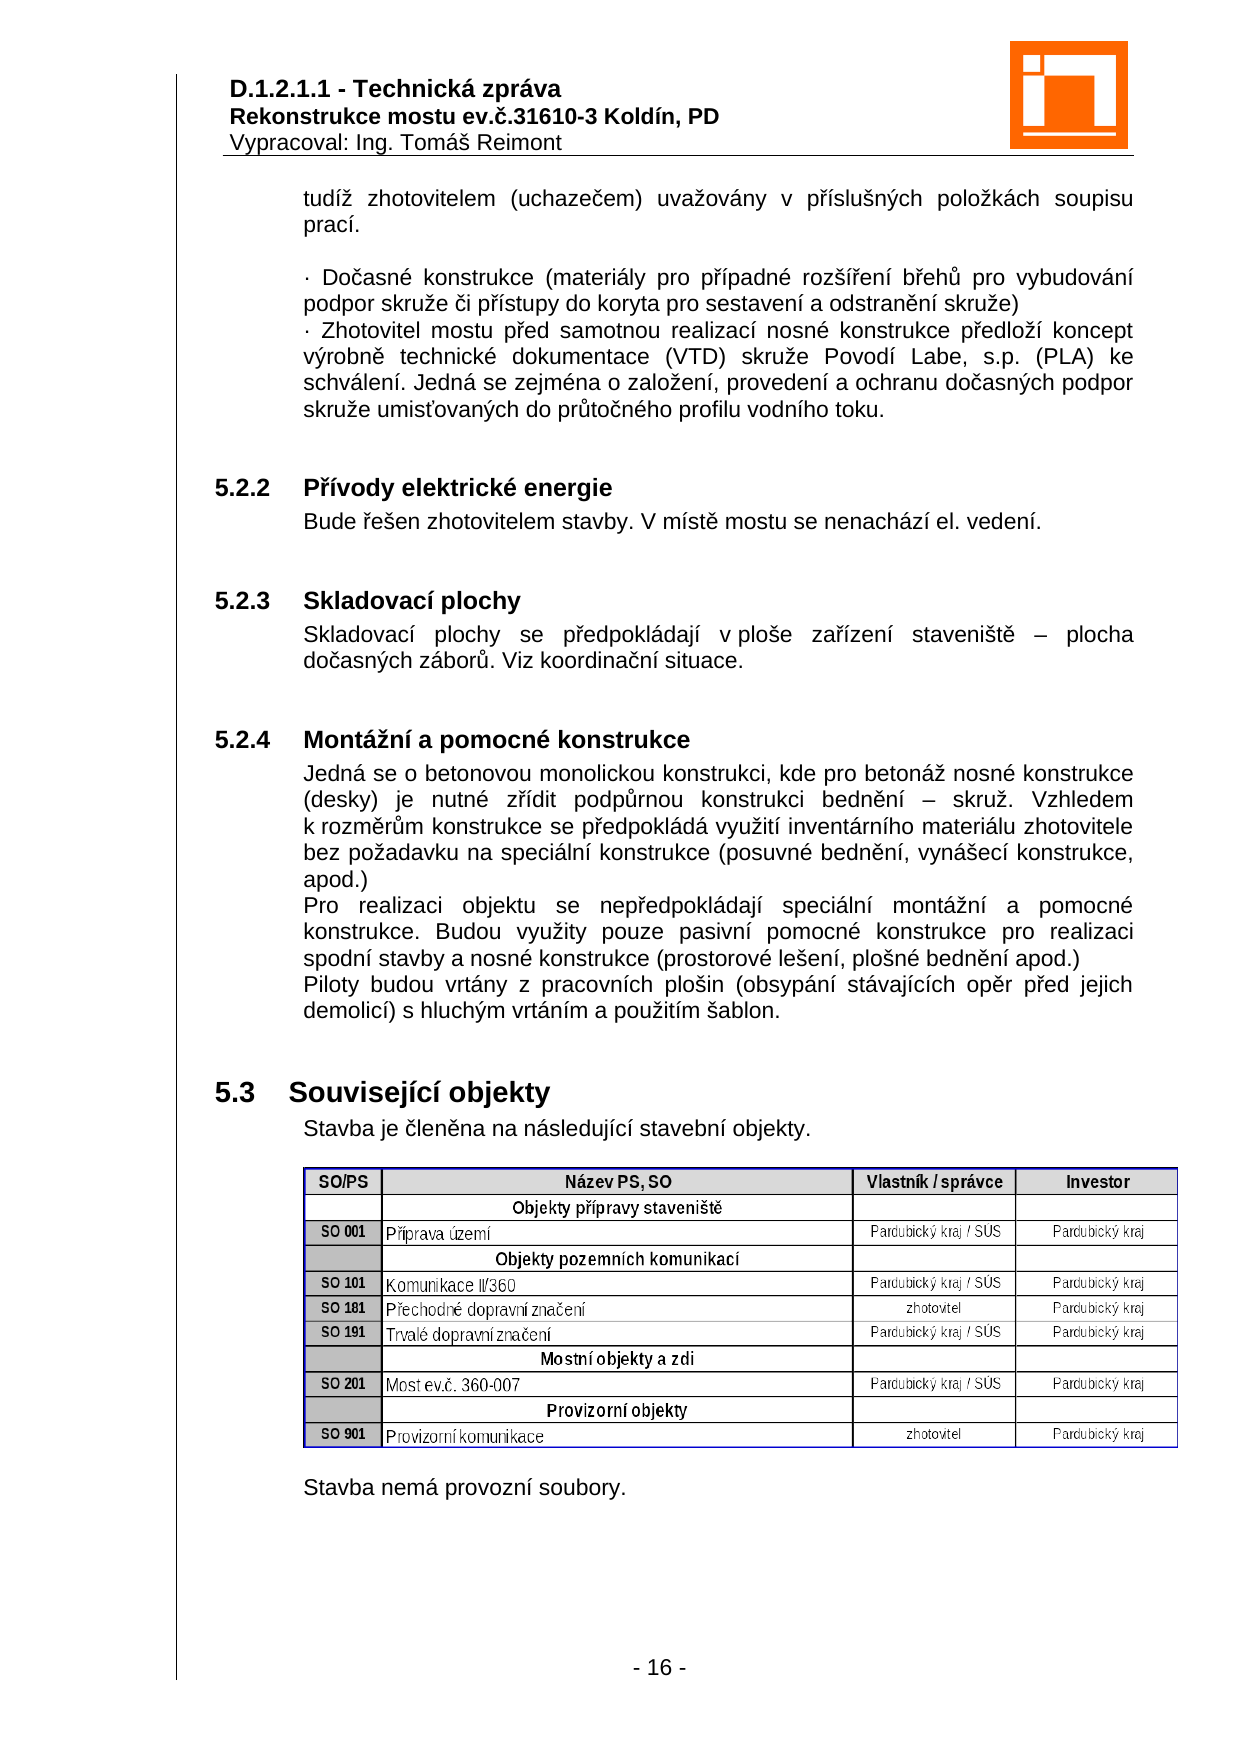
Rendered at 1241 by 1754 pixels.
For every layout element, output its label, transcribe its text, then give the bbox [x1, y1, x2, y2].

text · Dočasné konstrukce (materiály pro případné rozšíření břehů pro vybudování podpor skruže či přístupy do koryta pro sestavení a odstranění skruže) [303, 264, 1134, 317]
picture [1010, 41, 1128, 149]
text Jedná se o betonovou monolickou konstrukci, kde pro betonáž nosné konstrukce (desky) je nutné zřídit podpůrnou konstrukci bednění – skruž. Vzhledem k rozměrům konstrukce se předpokládá využití inventárního materiálu zhotovitele bez požadavku na speciální konstrukce (posuvné bednění, vynášecí konstrukce, apod.) [303, 760, 1134, 892]
subtitle Montážní a pomocné konstrukce [214, 725, 1134, 754]
subtitle Přívody elektrické energie [214, 473, 1134, 502]
text Piloty budou vrtány z pracovních plošin (obsypání stávajících opěr před jejich demolicí) s hluchým vrtáním a použitím šablon. [303, 971, 1134, 1024]
subtitle Skladovací plochy [214, 586, 1134, 615]
text Stavba nemá provozní soubory. [303, 1473, 1134, 1500]
subtitle Související objekty [214, 1075, 1134, 1108]
text · Zhotovitel mostu před samotnou realizací nosné konstrukce předloží koncept výrobně technické dokumentace (VTD) skruže Povodí Labe, s.p. (PLA) ke schválení. Jedná se zejména o založení, provedení a ochranu dočasných podpor skruže umisťovaných do průtočného profilu vodního toku. [303, 317, 1134, 422]
text Bude řešen zhotovitelem stavby. V místě mostu se nenachází el. vedení. [303, 508, 1134, 535]
text Stavba je členěna na následující stavební objekty. [303, 1115, 1134, 1141]
text Pro realizaci objektu se nepředpokládají speciální montážní a pomocné konstrukce. Budou využity pouze pasivní pomocné konstrukce pro realizaci spodní stavby a nosné konstrukce (prostorové lešení, plošné bednění apod.) [303, 892, 1134, 971]
text Skladovací plochy se předpokládají v ploše zařízení staveniště – plocha dočasných záborů. Viz koordinační situace. [303, 621, 1134, 674]
